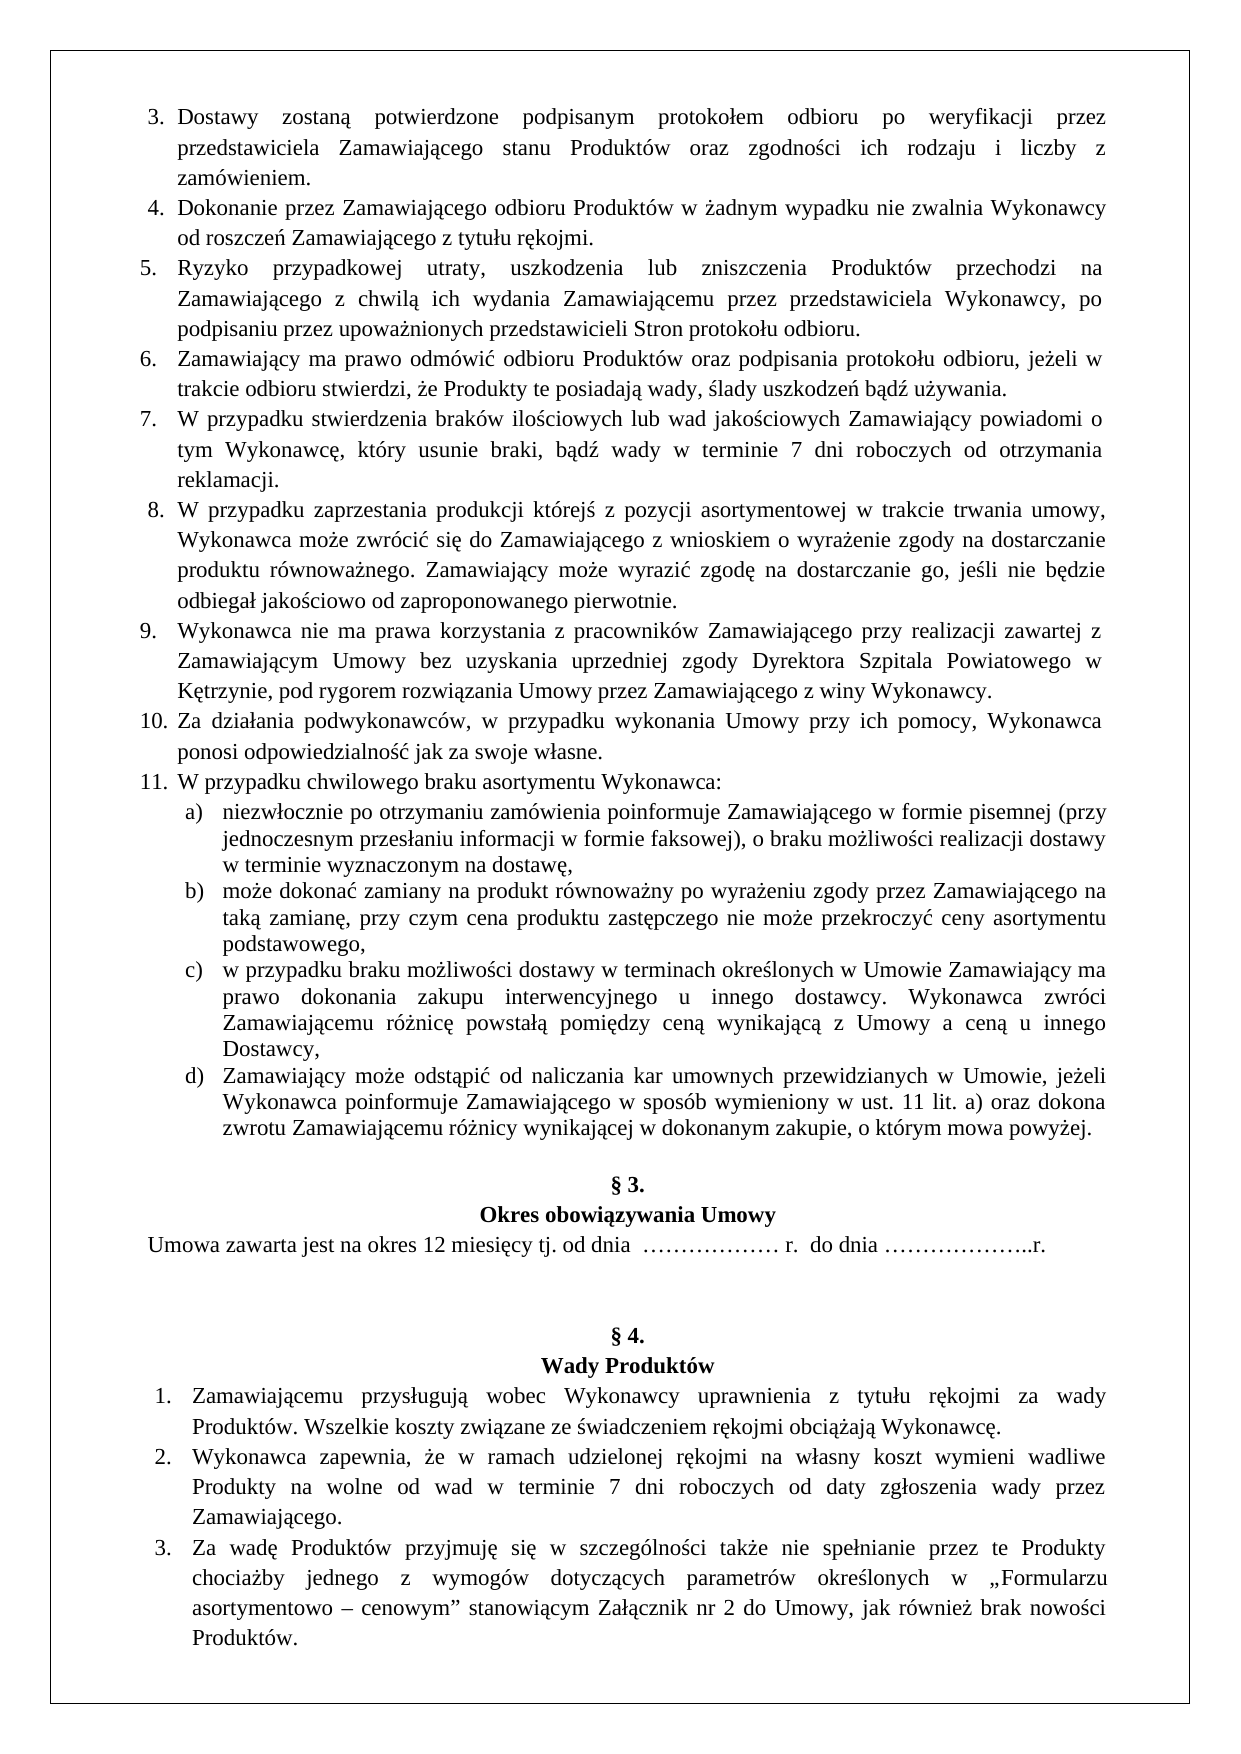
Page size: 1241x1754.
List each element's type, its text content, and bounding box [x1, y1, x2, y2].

list Dostawy zostaną potwierdzone podpisanym protokołem odbioru po weryfikacji przez przedstawiciela Zamawiającego stanu Produktów oraz zgodności ich rodzaju i liczby z zamówieniem. [147, 103, 1108, 190]
text Umowa zawarta jest na okres 12 miesięcy tj. od dnia ……………… r. do dnia ………………..r. [147, 1231, 1108, 1258]
list Za działania podwykonawców, w przypadku wykonania Umowy przy ich pomocy, Wykonawca ponosi odpowiedzialność jak za swoje własne. [139, 708, 1103, 764]
list Zamawiający może odstąpić od naliczania kar umownych przewidzianych w Umowie, jeżeli Wykonawca poinformuje Zamawiającego w sposób wymieniony w ust. 11 lit. a) oraz dokona zwrotu Zamawiającemu różnicy wynikającej w dokonanym zakupie, o którym mowa powyżej. [185, 1062, 1108, 1141]
text Okres obowiązywania Umowy [147, 1201, 1108, 1228]
list Wykonawca zapewnia, że w ramach udzielonej rękojmi na własny koszt wymieni wadliwe Produkty na wolne od wad w terminie 7 dni roboczych od daty zgłoszenia wady przez Zamawiającego. [154, 1443, 1108, 1530]
text § 4. [147, 1322, 1108, 1348]
list niezwłocznie po otrzymaniu zamówienia poinformuje Zamawiającego w formie pisemnej (przy jednoczesnym przesłaniu informacji w formie faksowej), o braku możliwości realizacji dostawy w terminie wyznaczonym na dostawę, [185, 798, 1108, 877]
list W przypadku zaprzestania produkcji którejś z pozycji asortymentowej w trakcie trwania umowy, Wykonawca może zwrócić się do Zamawiającego z wnioskiem o wyrażenie zgody na dostarczanie produktu równoważnego. Zamawiający może wyrazić zgodę na dostarczanie go, jeśli nie będzie odbiegał jakościowo od zaproponowanego pierwotnie. [147, 496, 1108, 613]
text Wady Produktów [147, 1352, 1108, 1379]
list w przypadku braku możliwości dostawy w terminach określonych w Umowie Zamawiający ma prawo dokonania zakupu interwencyjnego u innego dostawcy. Wykonawca zwróci Zamawiającemu różnicę powstałą pomiędzy ceną wynikającą z Umowy a ceną u innego Dostawcy, [185, 956, 1108, 1062]
list Za wadę Produktów przyjmuję się w szczególności także nie spełnianie przez te Produkty chociażby jednego z wymogów dotyczących parametrów określonych w „Formularzu asortymentowo – cenowym” stanowiącym Załącznik nr 2 do Umowy, jak również brak nowości Produktów. [154, 1533, 1108, 1651]
list Zamawiającemu przysługują wobec Wykonawcy uprawnienia z tytułu rękojmi za wady Produktów. Wszelkie koszty związane ze świadczeniem rękojmi obciążają Wykonawcę. [154, 1382, 1108, 1439]
list W przypadku stwierdzenia braków ilościowych lub wad jakościowych Zamawiający powiadomi o tym Wykonawcę, który usunie braki, bądź wady w terminie 7 dni roboczych od otrzymania reklamacji. [139, 406, 1103, 492]
list Wykonawca nie ma prawa korzystania z pracowników Zamawiającego przy realizacji zawartej z Zamawiającym Umowy bez uzyskania uprzedniej zgody Dyrektora Szpitala Powiatowego w Kętrzynie, pod rygorem rozwiązania Umowy przez Zamawiającego z winy Wykonawcy. [139, 617, 1103, 704]
list może dokonać zamiany na produkt równoważny po wyrażeniu zgody przez Zamawiającego na taką zamianę, przy czym cena produktu zastępczego nie może przekroczyć ceny asortymentu podstawowego, [185, 877, 1108, 956]
text § 3. [147, 1171, 1108, 1197]
list Ryzyko przypadkowej utraty, uszkodzenia lub zniszczenia Produktów przechodzi na Zamawiającego z chwilą ich wydania Zamawiającemu przez przedstawiciela Wykonawcy, po podpisaniu przez upoważnionych przedstawicieli Stron protokołu odbioru. [139, 254, 1103, 341]
list Dokonanie przez Zamawiającego odbioru Produktów w żadnym wypadku nie zwalnia Wykonawcy od roszczeń Zamawiającego z tytułu rękojmi. [147, 194, 1108, 251]
list Zamawiający ma prawo odmówić odbioru Produktów oraz podpisania protokołu odbioru, jeżeli w trakcie odbioru stwierdzi, że Produkty te posiadają wady, ślady uszkodzeń bądź używania. [139, 345, 1103, 402]
list W przypadku chwilowego braku asortymentu Wykonawca: [139, 768, 1103, 794]
